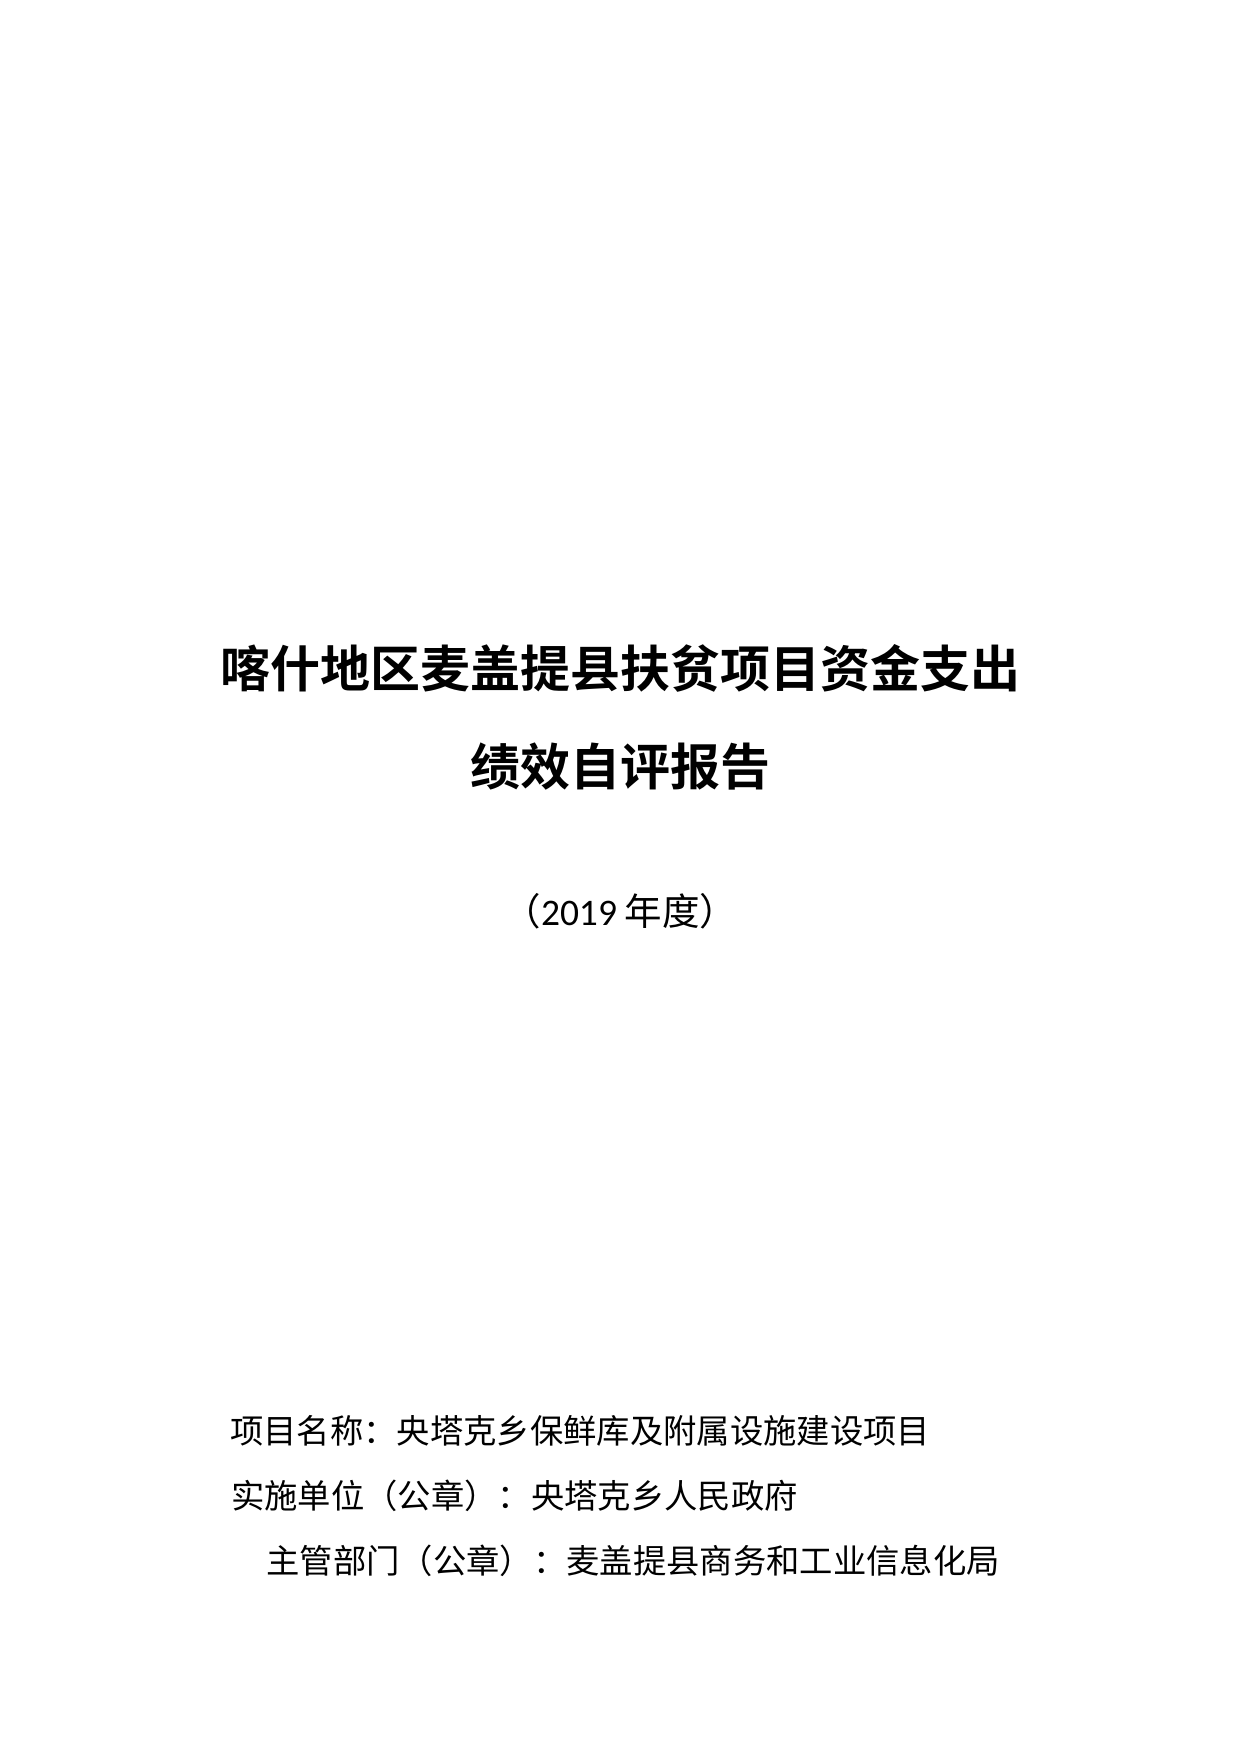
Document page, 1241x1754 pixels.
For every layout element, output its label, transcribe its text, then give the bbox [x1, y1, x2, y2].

text （2019年度） [187, 877, 1053, 942]
text 主管部门（公章）：麦盖提县商务和工业信息化局 [187, 1527, 1053, 1592]
text 项目名称：央塔克乡保鲜库及附属设施建设项目 [187, 1397, 1053, 1462]
text 喀什地区麦盖提县扶贫项目资金支出 [187, 617, 1053, 714]
text 实施单位（公章）：央塔克乡人民政府 [187, 1462, 1053, 1527]
text 绩效自评报告 [187, 714, 1053, 812]
